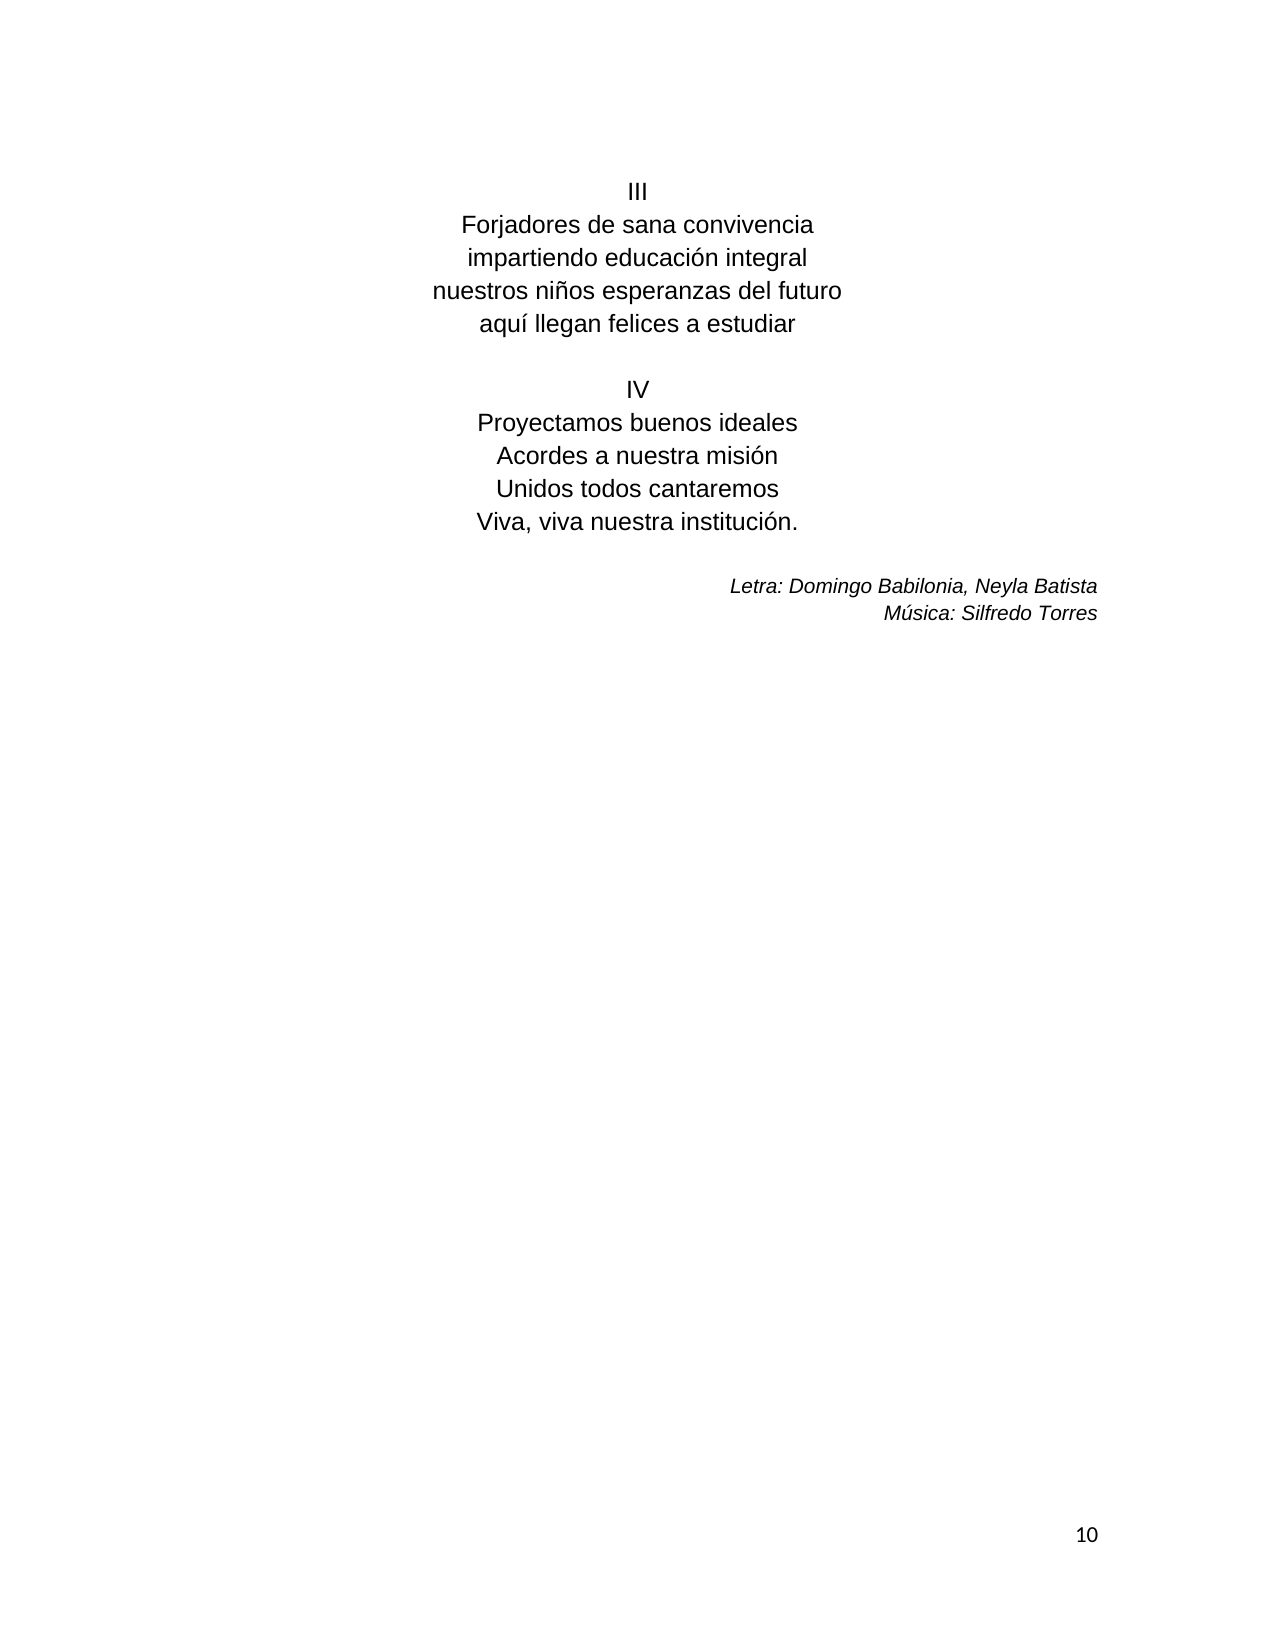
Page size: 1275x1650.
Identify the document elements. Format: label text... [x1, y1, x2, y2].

text Música: Silfredo Torres [177, 601, 1098, 625]
text Viva, viva nuestra institución. [177, 507, 1098, 536]
text III [177, 177, 1098, 206]
text Unidos todos cantaremos [177, 474, 1098, 503]
text impartiendo educación integral [177, 243, 1098, 272]
text nuestros niños esperanzas del futuro [177, 276, 1098, 305]
text Letra: Domingo Babilonia, Neyla Batista [177, 573, 1098, 597]
text Proyectamos buenos ideales [177, 408, 1098, 437]
text aquí llegan felices a estudiar [177, 309, 1098, 338]
text Forjadores de sana convivencia [177, 210, 1098, 239]
text Acordes a nuestra misión [177, 441, 1098, 470]
text IV [177, 375, 1098, 404]
